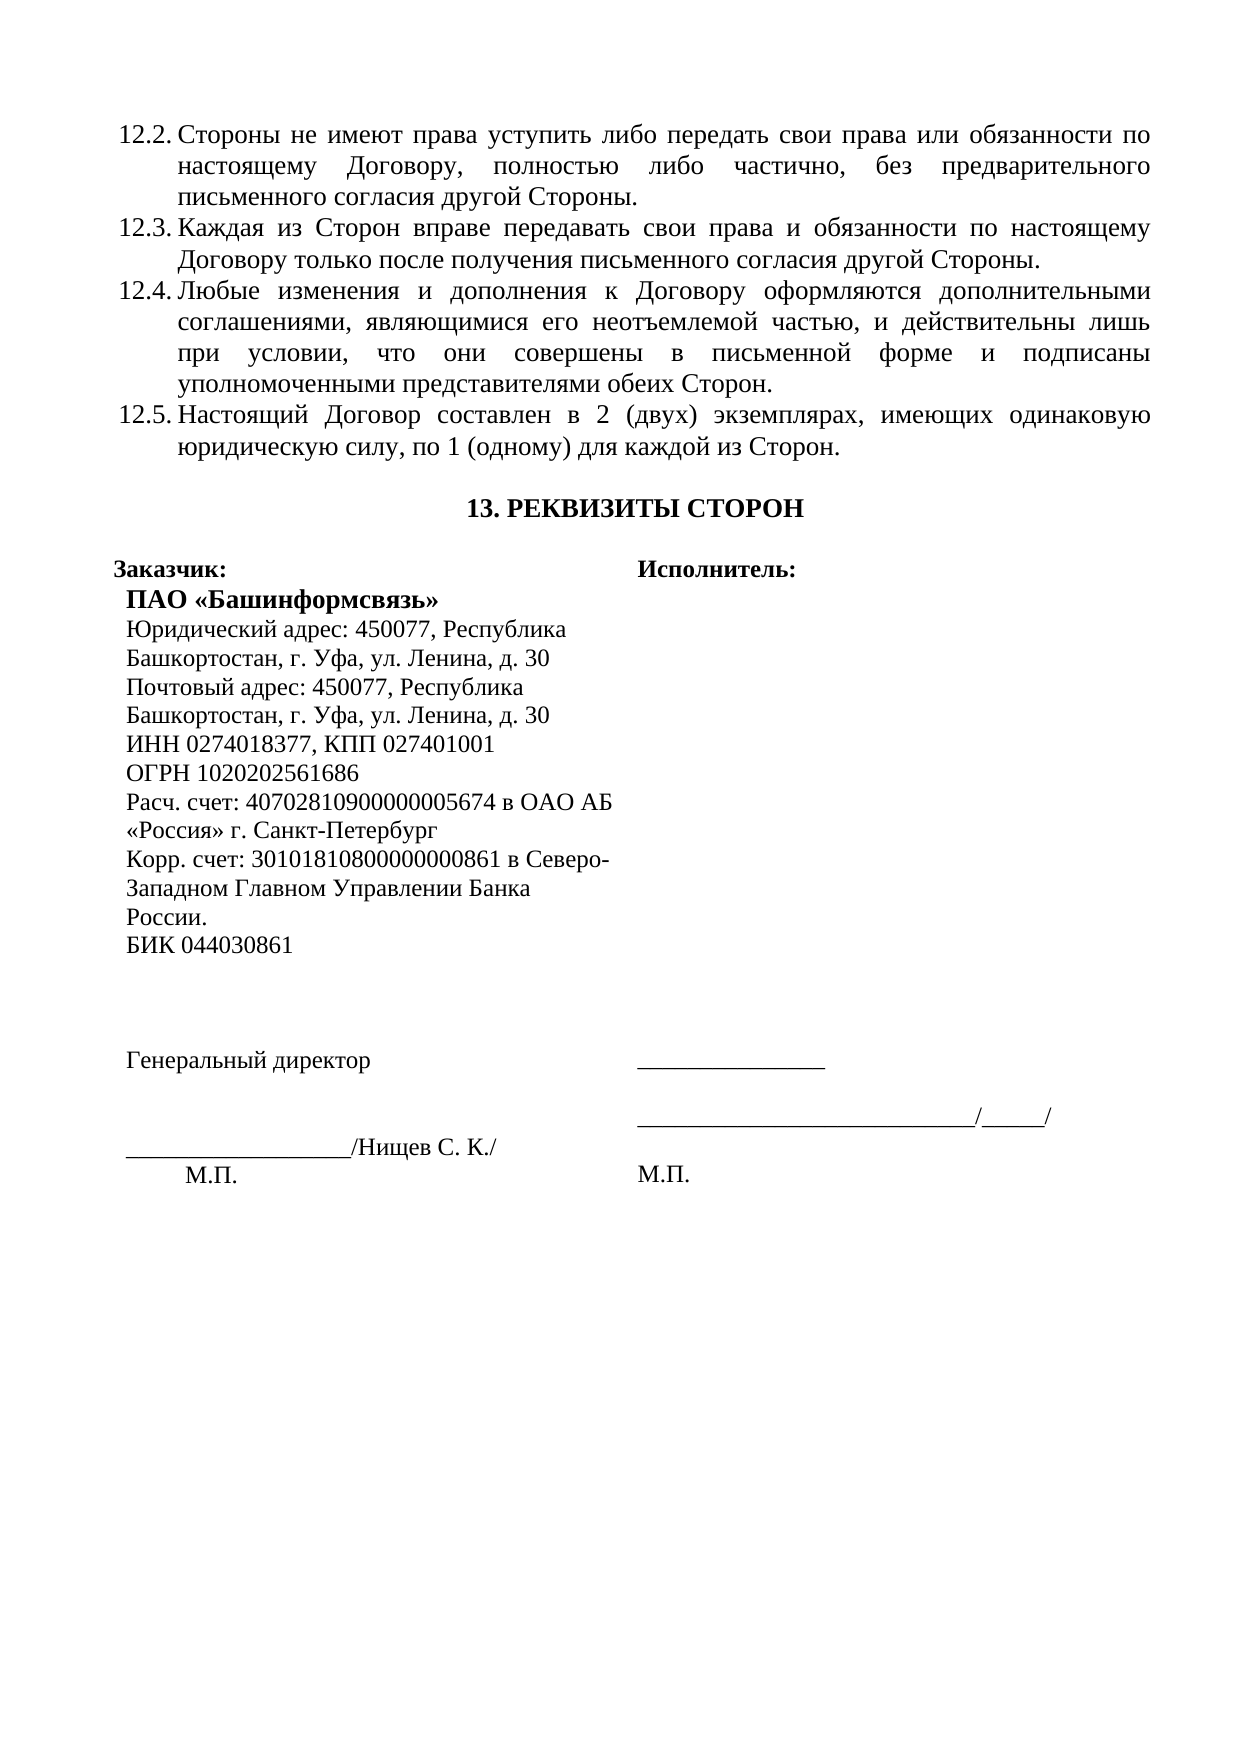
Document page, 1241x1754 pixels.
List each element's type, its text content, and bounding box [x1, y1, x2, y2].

table_header Заказчик: ПАО «Башинформсвязь» Юридический адрес: 450077, Республика Башкортостан, г. Уфа, ул. Ленина, д. 30 Почтовый адрес: 450077, Республика Башкортостан, г. Уфа, ул. Ленина, д. 30 ИНН 0274018377, КПП 027401001 ОГРН 1020202561686 Расч. счет: 40702810900000005674 в ОАО АБ «Россия» г. Санкт-Петербург Корр. счет: 30101810800000000861 в Северо-Западном Главном Управлении Банка России. БИК 044030861 Генеральный директор __________________/Нищев С. К./ М.П. [115, 554, 626, 1189]
text 12.2. Стороны не имеют права уступить либо передать свои права или обязанности по настоящему Договору, полностью либо частично, без предварительного письменного согласия другой Стороны. [118, 118, 1152, 212]
text 12.3. Каждая из Сторон вправе передавать свои права и обязанности по настоящему Договору только после получения письменного согласия другой Стороны. [118, 212, 1152, 274]
text 12.4. Любые изменения и дополнения к Договору оформляются дополнительными соглашениями, являющимися его неотъемлемой частью, и действительны лишь при условии, что они совершены в письменной форме и подписаны уполномоченными представителями обеих Сторон. [118, 274, 1152, 398]
table_cell _______________ ___________________________/_____/ М.П. [626, 583, 1193, 1189]
table_header Исполнитель: [626, 554, 1194, 583]
text 12.5. Настоящий Договор составлен в 2 (двух) экземплярах, имеющих одинаковую юридическую силу, по 1 (одному) для каждой из Сторон. [118, 398, 1152, 461]
text 13. РЕКВИЗИТЫ СТОРОН [118, 492, 1152, 523]
